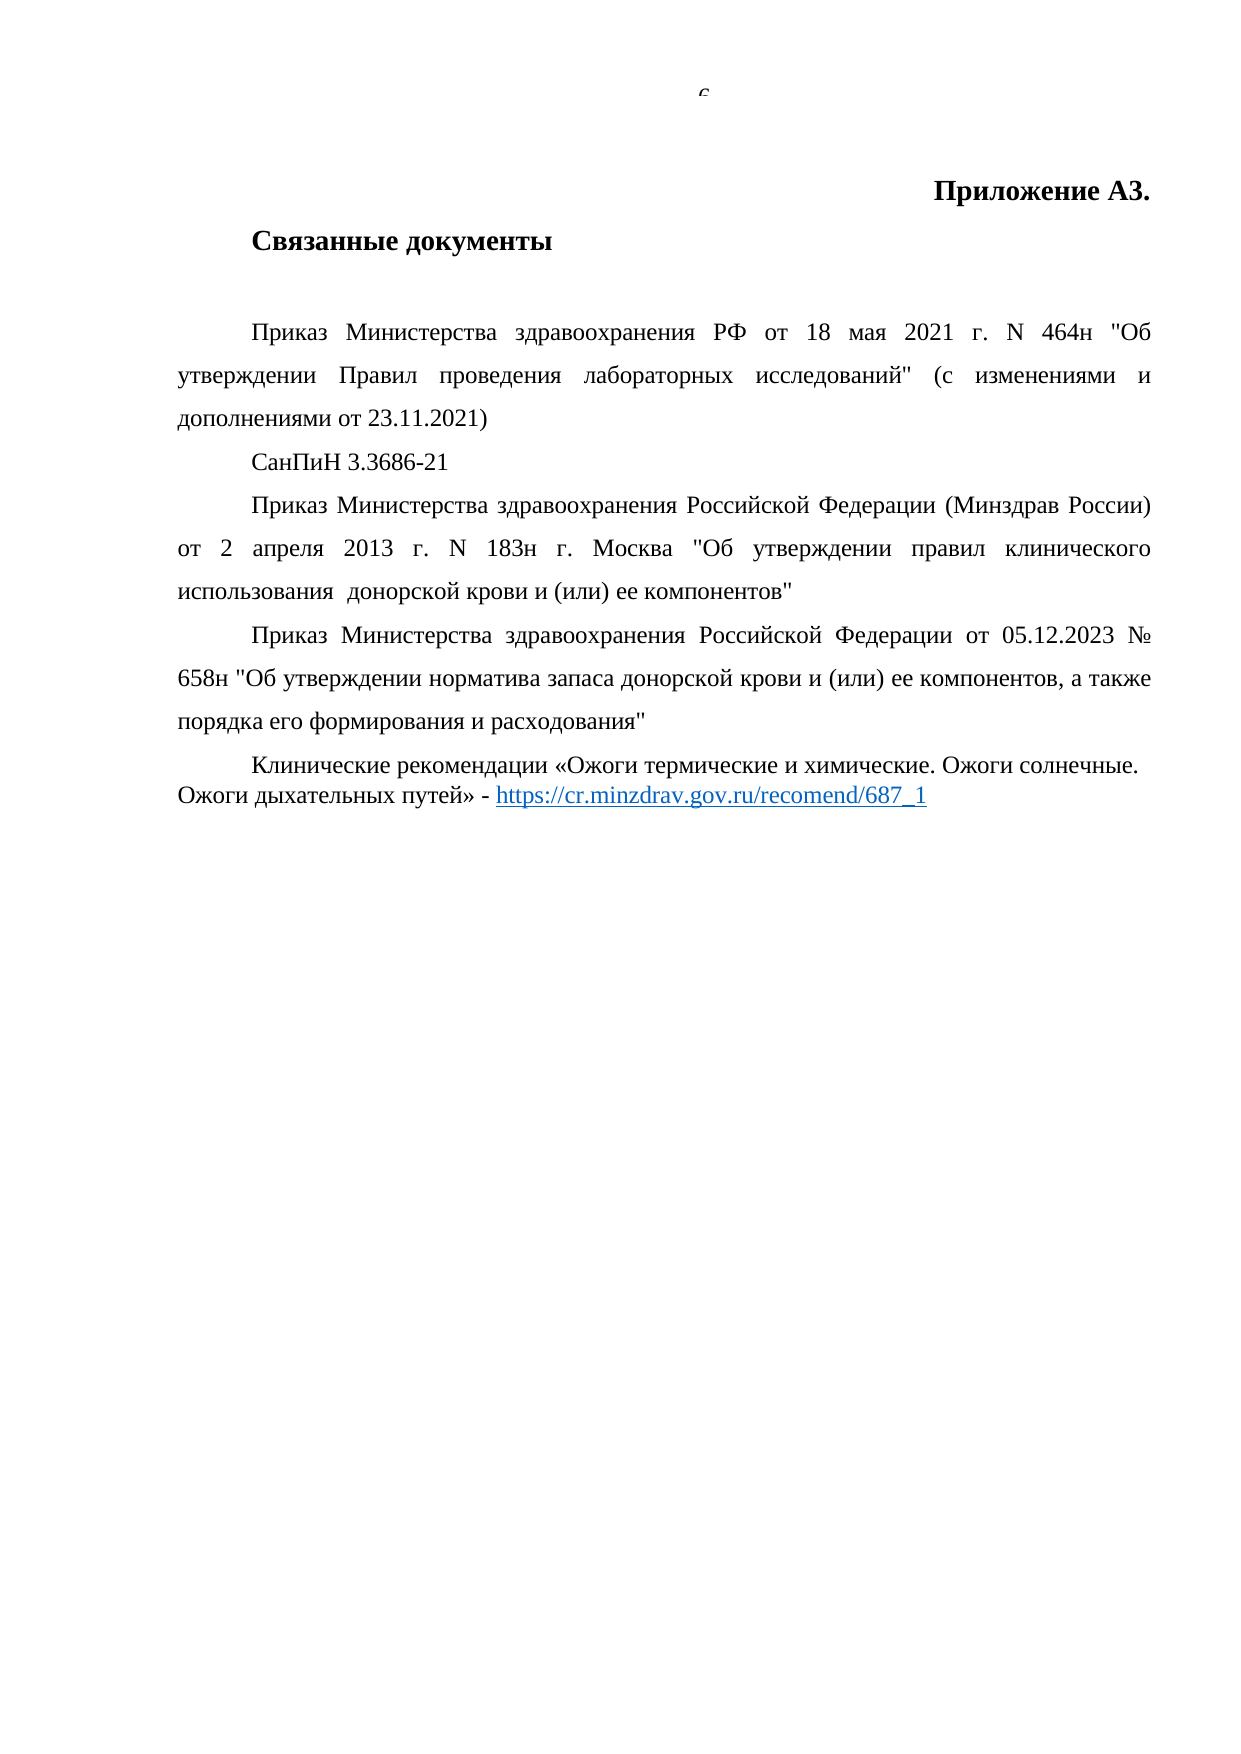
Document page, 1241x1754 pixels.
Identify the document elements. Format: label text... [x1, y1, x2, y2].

text Клинические рекомендации «Ожоги термические и химические. Ожоги солнечные. [251, 750, 1163, 778]
text СанПиН 3.3686-21 [251, 447, 1163, 475]
text Ожоги дыхательных путей» - https://cr.minzdrav.gov.ru/recomend/687_1 [177, 781, 1163, 809]
text Приказ Министерства здравоохранения РФ от 18 мая 2021 г. N 464н "Об утверждении Правил проведения лабораторных исследований" (с изменениями и дополнениями от 23.11.2021) [177, 317, 1151, 432]
text Приложение А3. [934, 173, 1163, 206]
subtitle Связанные документы [251, 223, 554, 257]
text Приказ Министерства здравоохранения Российской Федерации (Минздрав России) от 2 апреля 2013 г. N 183н г. Москва "Об утверждении правил клинического использования донорской крови и (или) ее компонентов" [177, 490, 1152, 605]
text Приказ Министерства здравоохранения Российской Федерации от 05.12.2023 № 658н "Об утверждении норматива запаса донорской крови и (или) ее компонентов, а также порядка его формирования и расходования" [177, 620, 1151, 735]
